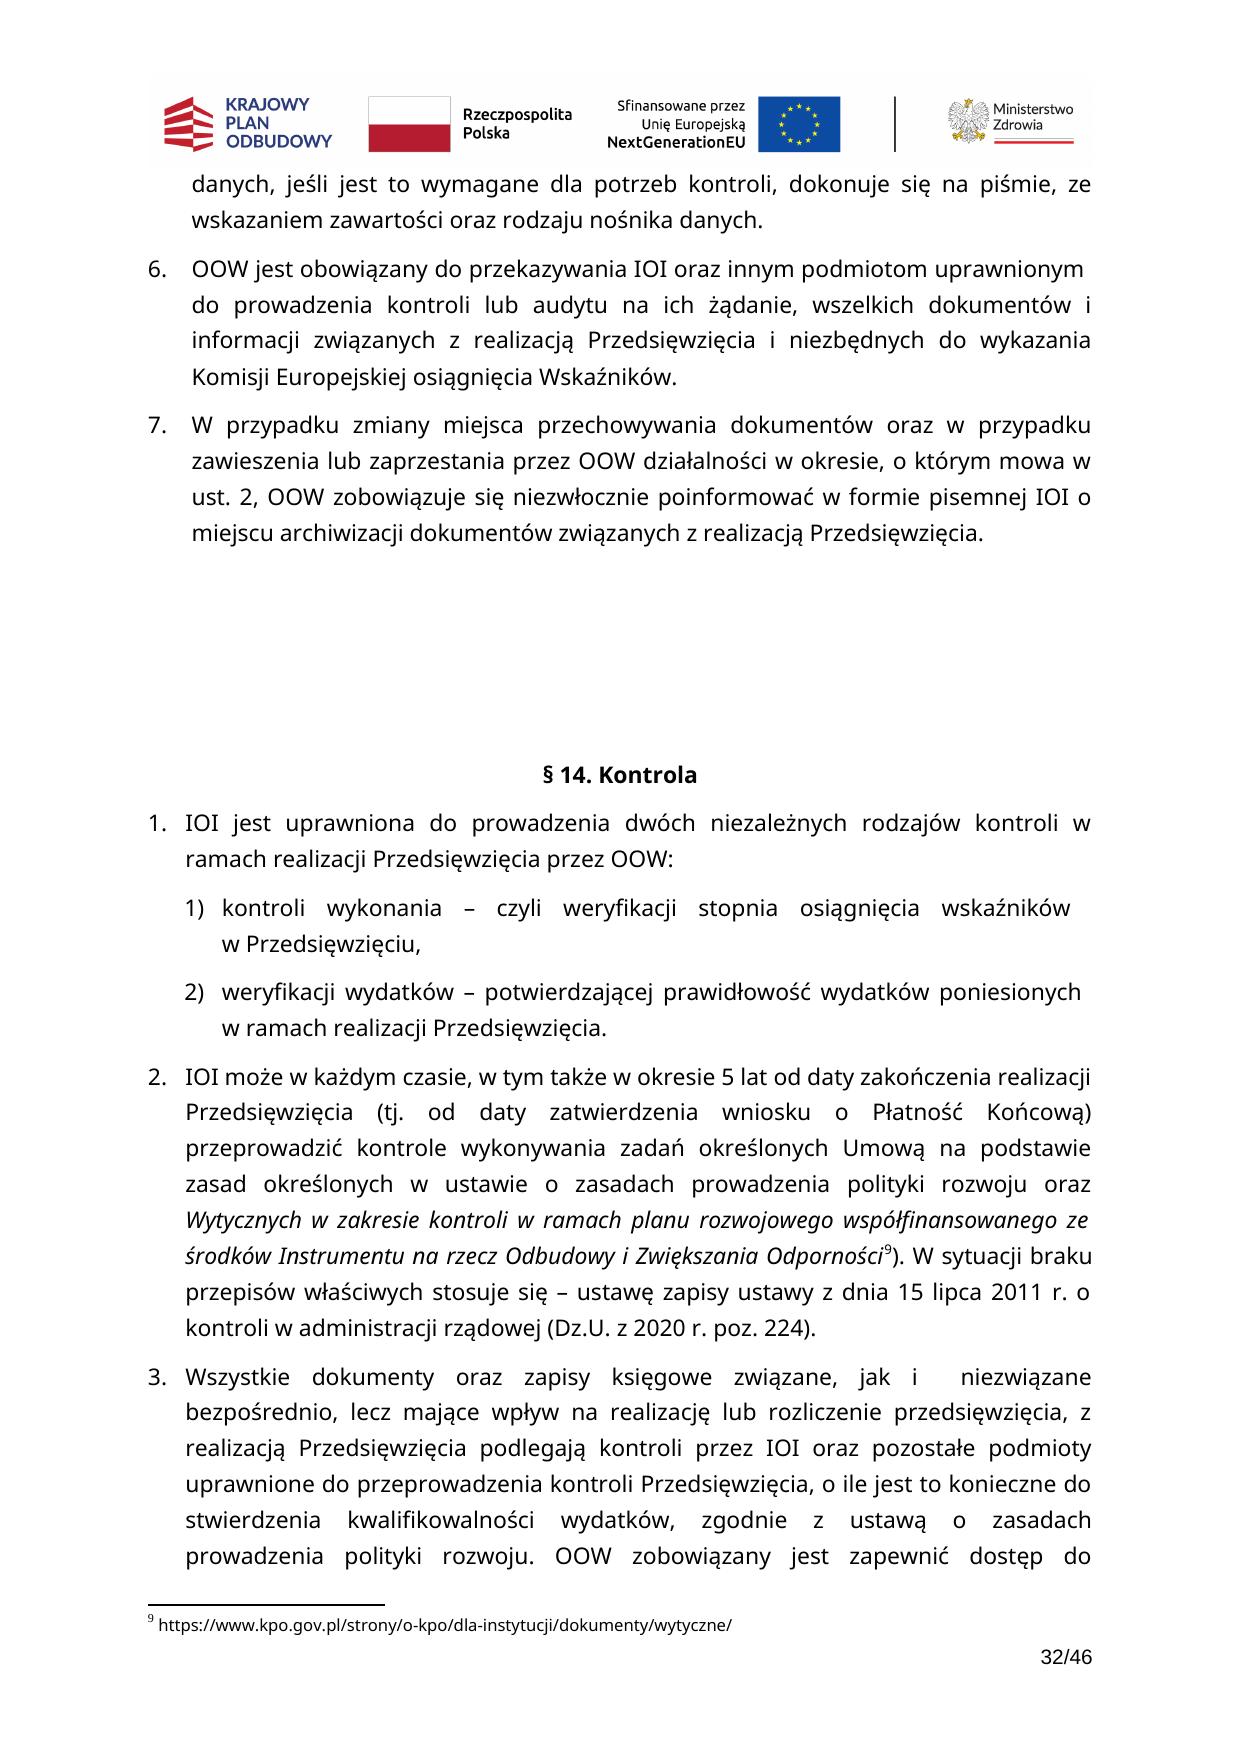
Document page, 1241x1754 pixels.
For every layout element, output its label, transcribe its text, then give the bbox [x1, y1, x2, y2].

text § 14. Kontrola [148, 759, 1092, 790]
list kontroli wykonania – czyli weryfikacji stopnia osiągnięcia wskaźników w Przedsięwzięciu, [184, 892, 1092, 959]
list IOI może w każdym czasie, w tym także w okresie 5 lat od daty zakończenia realizacji Przedsięwzięcia (tj. od daty zatwierdzenia wniosku o Płatność Końcową) przeprowadzić kontrole wykonywania zadań określonych Umową na podstawie zasad określonych w ustawie o zasadach prowadzenia polityki rozwoju oraz Wytycznych w zakresie kontroli w ramach planu rozwojowego współfinansowanego ze środków Instrumentu na rzecz Odbudowy i Zwiększania Odporności). W sytuacji braku przepisów właściwych stosuje się – ustawę zapisy ustawy z dnia 15 lipca 2011 r. o kontroli w administracji rządowej (Dz.U. z 2020 r. poz. 224). [148, 1060, 1092, 1343]
list W przypadku zmiany miejsca przechowywania dokumentów oraz w przypadku zawieszenia lub zaprzestania przez OOW działalności w okresie, o którym mowa w ust. 2, OOW zobowiązuje się niezwłocznie poinformować w formie pisemnej IOI o miejscu archiwizacji dokumentów związanych z realizacją Przedsięwzięcia. [148, 409, 1092, 548]
picture [147, 73, 1093, 169]
list IOI jest uprawniona do prowadzenia dwóch niezależnych rodzajów kontroli w ramach realizacji Przedsięwzięcia przez OOW: [148, 807, 1092, 874]
list weryfikacji wydatków – potwierdzającej prawidłowość wydatków poniesionych w ramach realizacji Przedsięwzięcia. [184, 976, 1092, 1043]
list OOW jest obowiązany do przekazywania IOI oraz innym podmiotom uprawnionym do prowadzenia kontroli lub audytu na ich żądanie, wszelkich dokumentów i informacji związanych z realizacją Przedsięwzięcia i niezbędnych do wykazania Komisji Europejskiej osiągnięcia Wskaźników. [148, 253, 1092, 392]
